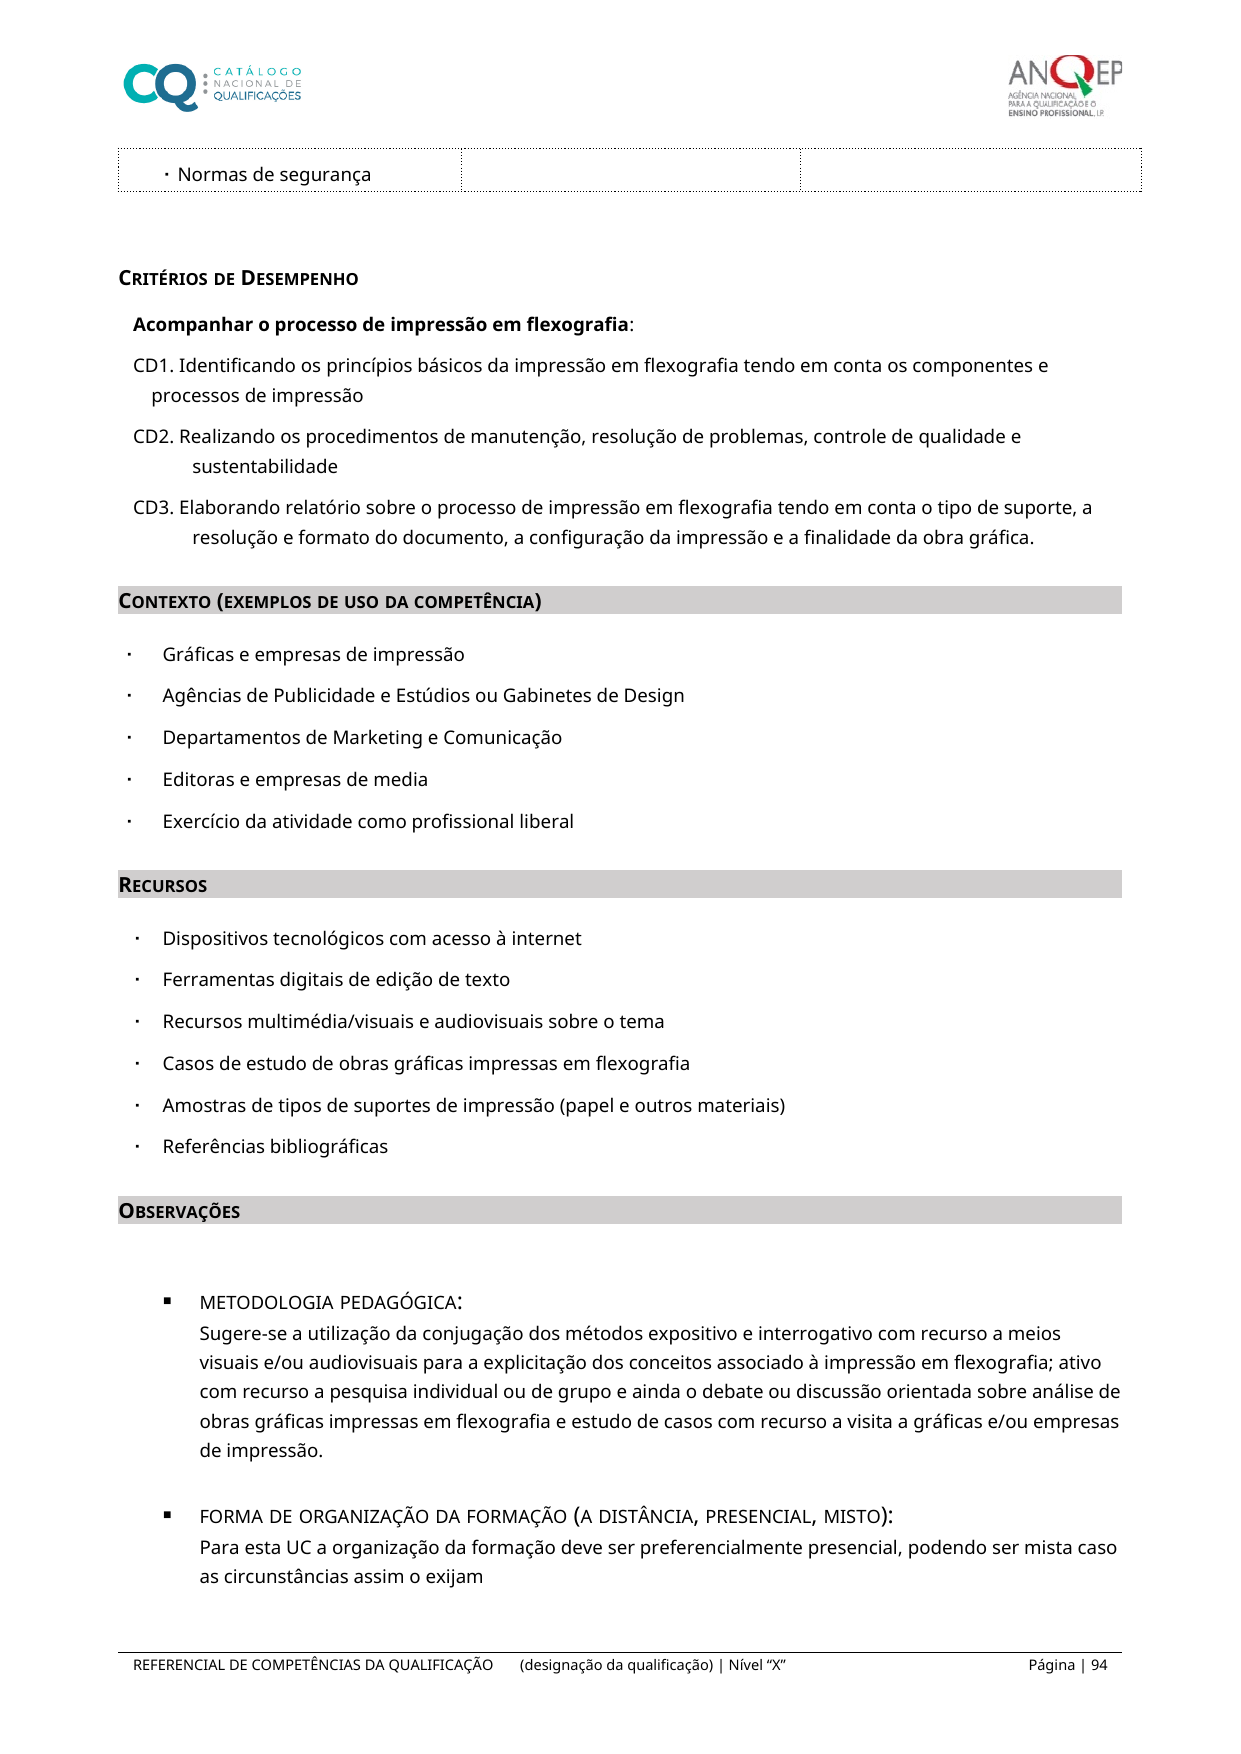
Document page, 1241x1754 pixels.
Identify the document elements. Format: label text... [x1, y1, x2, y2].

list Amostras de tipos de suportes de impressão (papel e outros materiais) [133, 1092, 1122, 1118]
list Recursos multimédia/visuais e audiovisuais sobre o tema [133, 1008, 1122, 1034]
list Departamentos de Marketing e Comunicação [125, 724, 1122, 750]
list metodologia pedagógica: Sugere-se a utilização da conjugação dos métodos expositivo e interrogativo com recurso a meios visuais e/ou audiovisuais para a explicitação dos conceitos associado à impressão em flexografia; ativo com recurso a pesquisa individual ou de grupo e ainda o debate ou discussão orientada sobre análise de obras gráficas impressas em flexografia e estudo de casos com recurso a visita a gráficas e/ou empresas de impressão. [162, 1285, 1122, 1495]
list Editoras e empresas de media [125, 766, 1122, 792]
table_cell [801, 148, 1141, 191]
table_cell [461, 148, 801, 191]
text CD1. Identificando os princípios básicos da impressão em flexografia tendo em conta os componentes e processos de impressão [133, 353, 1122, 407]
picture [1008, 55, 1123, 119]
text Critérios de Desempenho [118, 263, 1122, 292]
list Referências bibliográficas [133, 1134, 1122, 1192]
list Casos de estudo de obras gráficas impressas em flexografia [133, 1050, 1122, 1076]
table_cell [118, 148, 461, 191]
list Exercício da atividade como profissional liberal [125, 808, 1122, 866]
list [162, 1499, 1122, 1589]
list Dispositivos tecnológicos com acesso à internet [133, 925, 1122, 951]
list Ferramentas digitais de edição de texto [133, 967, 1122, 992]
text CD2. Realizando os procedimentos de manutenção, resolução de problemas, controle de qualidade e sustentabilidade [133, 424, 1122, 478]
list Agências de Publicidade e Estúdios ou Gabinetes de Design [125, 683, 1122, 708]
text Acompanhar o processo de impressão em flexografia: [133, 311, 1122, 336]
text Recursos [118, 870, 1122, 898]
text Contexto (exemplos de uso da competência) [118, 586, 1122, 614]
text Observações [118, 1196, 1122, 1224]
picture [118, 46, 306, 130]
list Gráficas e empresas de impressão [125, 641, 1122, 666]
text CD3. Elaborando relatório sobre o processo de impressão em flexografia tendo em conta o tipo de suporte, a resolução e formato do documento, a configuração da impressão e a finalidade da obra gráfica. [133, 495, 1122, 582]
